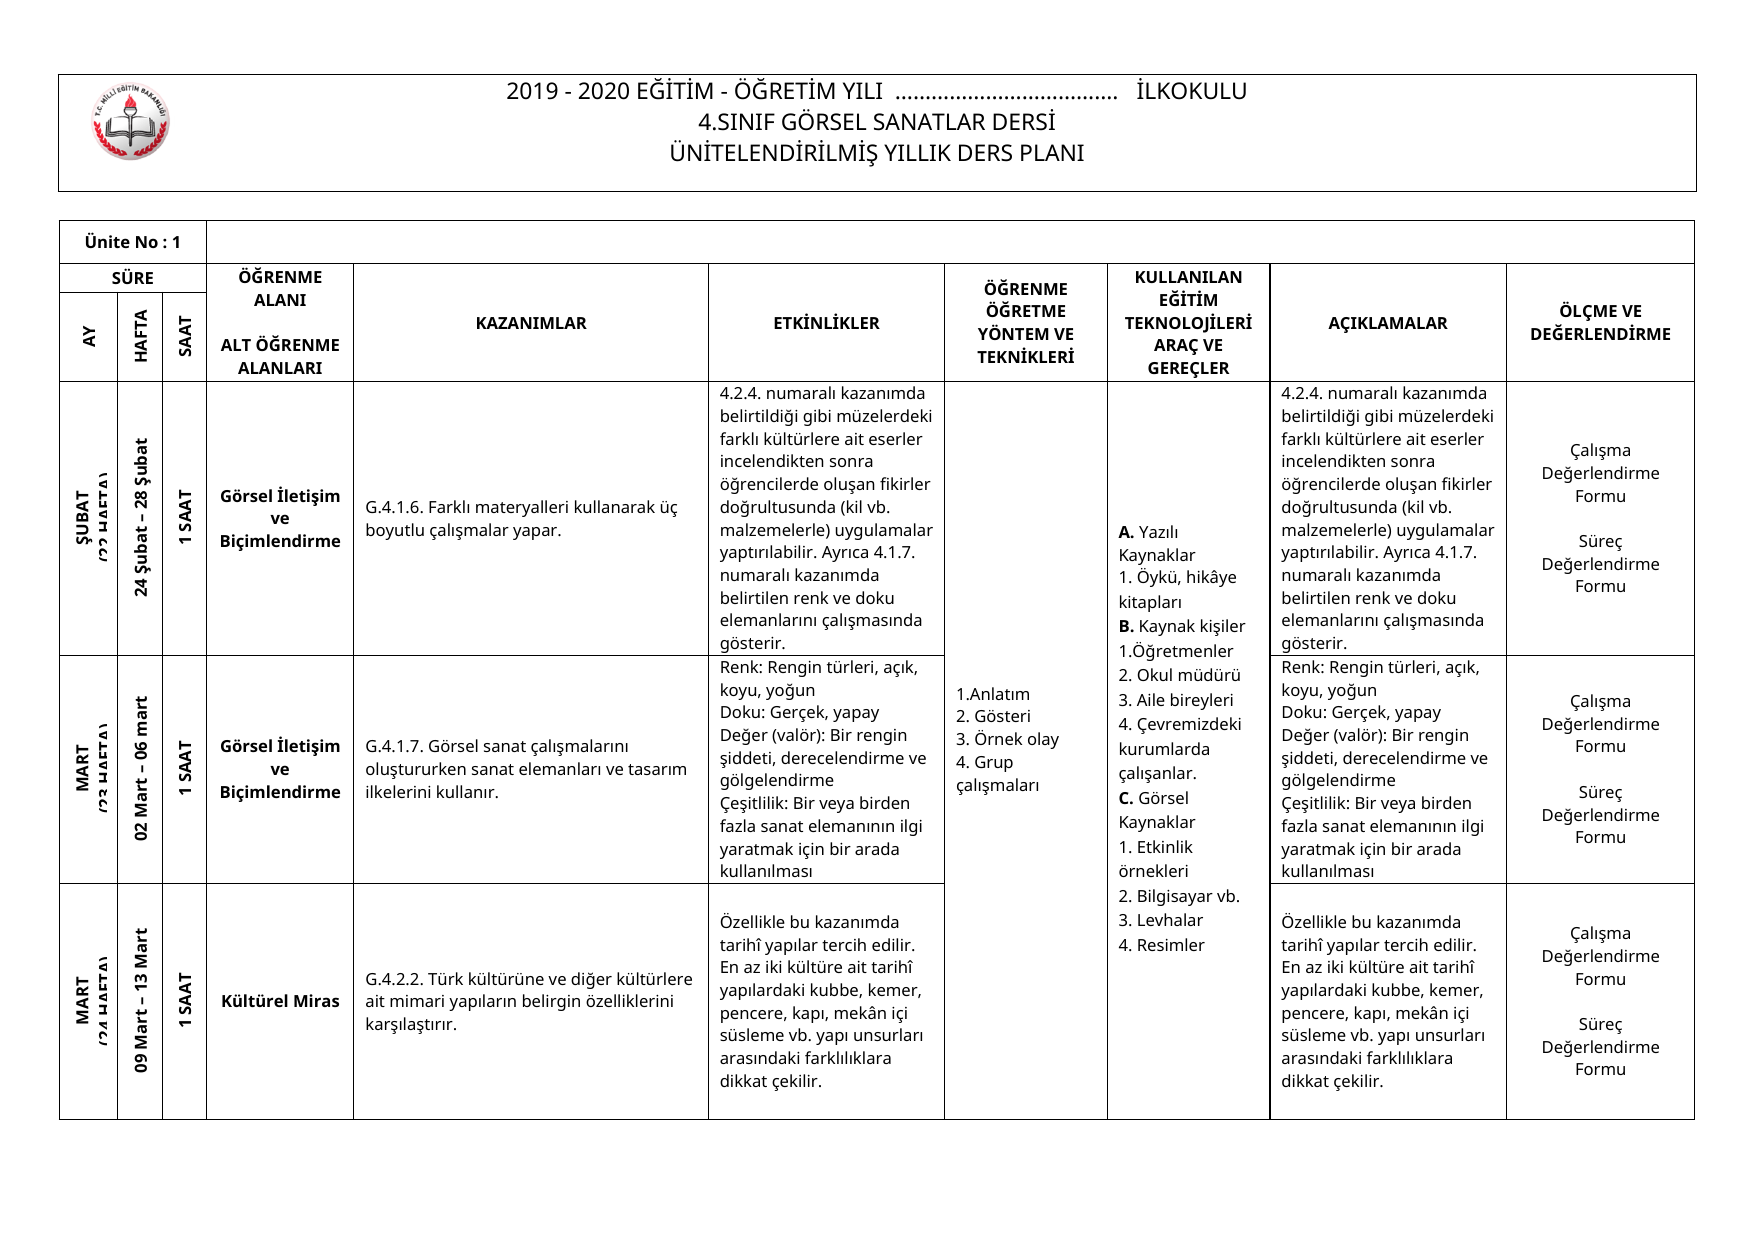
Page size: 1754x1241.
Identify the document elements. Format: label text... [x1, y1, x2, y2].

table_cell 4.2.4. numaralı kazanımda belirtildiği gibi müzelerdeki farklı kültürlere ait eserler incelendikten sonra öğrencilerde oluşan fikirler doğrultusunda (kil vb. malzemelerle) uygulamalar yaptırılabilir. Ayrıca 4.1.7. numaralı kazanımda belirtilen renk ve doku elemanlarını çalışmasında gösterir. [709, 382, 944, 654]
table_cell KAZANIMLAR [354, 264, 708, 381]
table_cell SÜRE [60, 264, 206, 292]
table_cell 4.2.4. numaralı kazanımda belirtildiği gibi müzelerdeki farklı kültürlere ait eserler incelendikten sonra öğrencilerde oluşan fikirler doğrultusunda (kil vb. malzemelerle) uygulamalar yaptırılabilir. Ayrıca 4.1.7. numaralı kazanımda belirtilen renk ve doku elemanlarını çalışmasında gösterir. [1271, 382, 1506, 654]
table_cell ÖĞRENME ÖĞRETME YÖNTEM VE TEKNİKLERİ [945, 264, 1107, 381]
table_cell G.4.2.2. Türk kültürüne ve diğer kültürlere ait mimari yapıların belirgin özelliklerini karşılaştırır. [354, 884, 708, 1119]
table_cell HAFTA [118, 293, 162, 381]
table_cell 1 SAAT [163, 884, 206, 1119]
table_cell SAAT [163, 293, 206, 381]
table_cell ETKİNLİKLER [709, 264, 944, 381]
table_cell AY [60, 293, 117, 381]
table_cell MART (24.HAFTA) [60, 884, 117, 1119]
table_cell Renk: Rengin türleri, açık, koyu, yoğun Doku: Gerçek, yapay Değer (valör): Bir rengin şiddeti, derecelendirme ve gölgelendirme Çeşitlilik: Bir veya birden fazla sanat elemanının ilgi yaratmak için bir arada kullanılması [709, 656, 944, 883]
table_cell Çalışma Değerlendirme Formu Süreç Değerlendirme Formu [1507, 382, 1694, 654]
table_cell Görsel İletişim ve Biçimlendirme [207, 382, 353, 654]
table_cell Renk: Rengin türleri, açık, koyu, yoğun Doku: Gerçek, yapay Değer (valör): Bir rengin şiddeti, derecelendirme ve gölgelendirme Çeşitlilik: Bir veya birden fazla sanat elemanının ilgi yaratmak için bir arada kullanılması [1271, 656, 1506, 883]
picture [85, 77, 175, 167]
table_cell MART (23.HAFTA) [60, 656, 117, 883]
table_cell ŞUBAT (22.HAFTA) [60, 382, 117, 654]
table_cell ÖLÇME VE DEĞERLENDİRME [1507, 264, 1694, 381]
table_cell G.4.1.7. Görsel sanat çalışmalarını oluştururken sanat elemanları ve tasarım ilkelerini kullanır. [354, 656, 708, 883]
table_cell Görsel İletişim ve Biçimlendirme [207, 656, 353, 883]
table_cell Özellikle bu kazanımda tarihî yapılar tercih edilir. En az iki kültüre ait tarihî yapılardaki kubbe, kemer, pencere, kapı, mekân içi süsleme vb. yapı unsurları arasındaki farklılıklara dikkat çekilir. [1271, 884, 1506, 1119]
table_cell 09 Mart – 13 Mart [118, 884, 162, 1119]
table_header [207, 221, 1694, 263]
table_cell 24 Şubat – 28 Şubat [118, 382, 162, 654]
table_cell KULLANILAN EĞİTİM TEKNOLOJİLERİ ARAÇ VE GEREÇLER [1108, 264, 1269, 381]
table_cell 1.Anlatım 2. Gösteri 3. Örnek olay 4. Grup çalışmaları [945, 382, 1107, 1119]
table_cell G.4.1.6. Farklı materyalleri kullanarak üç boyutlu çalışmalar yapar. [354, 382, 708, 654]
table_cell Özellikle bu kazanımda tarihî yapılar tercih edilir. En az iki kültüre ait tarihî yapılardaki kubbe, kemer, pencere, kapı, mekân içi süsleme vb. yapı unsurları arasındaki farklılıklara dikkat çekilir. [709, 884, 944, 1119]
table_cell Çalışma Değerlendirme Formu Süreç Değerlendirme Formu [1507, 884, 1694, 1119]
table_cell ÖĞRENME ALANI ALT ÖĞRENME ALANLARI [207, 264, 353, 381]
table_cell 02 Mart – 06 mart [118, 656, 162, 883]
table_cell Kültürel Miras [207, 884, 353, 1119]
table_cell A. Yazılı Kaynaklar 1. Öykü, hikâye kitapları B. Kaynak kişiler 1.Öğretmenler 2. Okul müdürü 3. Aile bireyleri 4. Çevremizdeki kurumlarda çalışanlar. C. Görsel Kaynaklar 1. Etkinlik örnekleri 2. Bilgisayar vb. 3. Levhalar 4. Resimler [1108, 382, 1269, 1119]
table_header Ünite No : 1 [60, 221, 206, 263]
table_cell 1 SAAT [163, 656, 206, 883]
table_cell AÇIKLAMALAR [1271, 264, 1506, 381]
table_cell 1 SAAT [163, 382, 206, 654]
table_cell Çalışma Değerlendirme Formu Süreç Değerlendirme Formu [1507, 656, 1694, 883]
